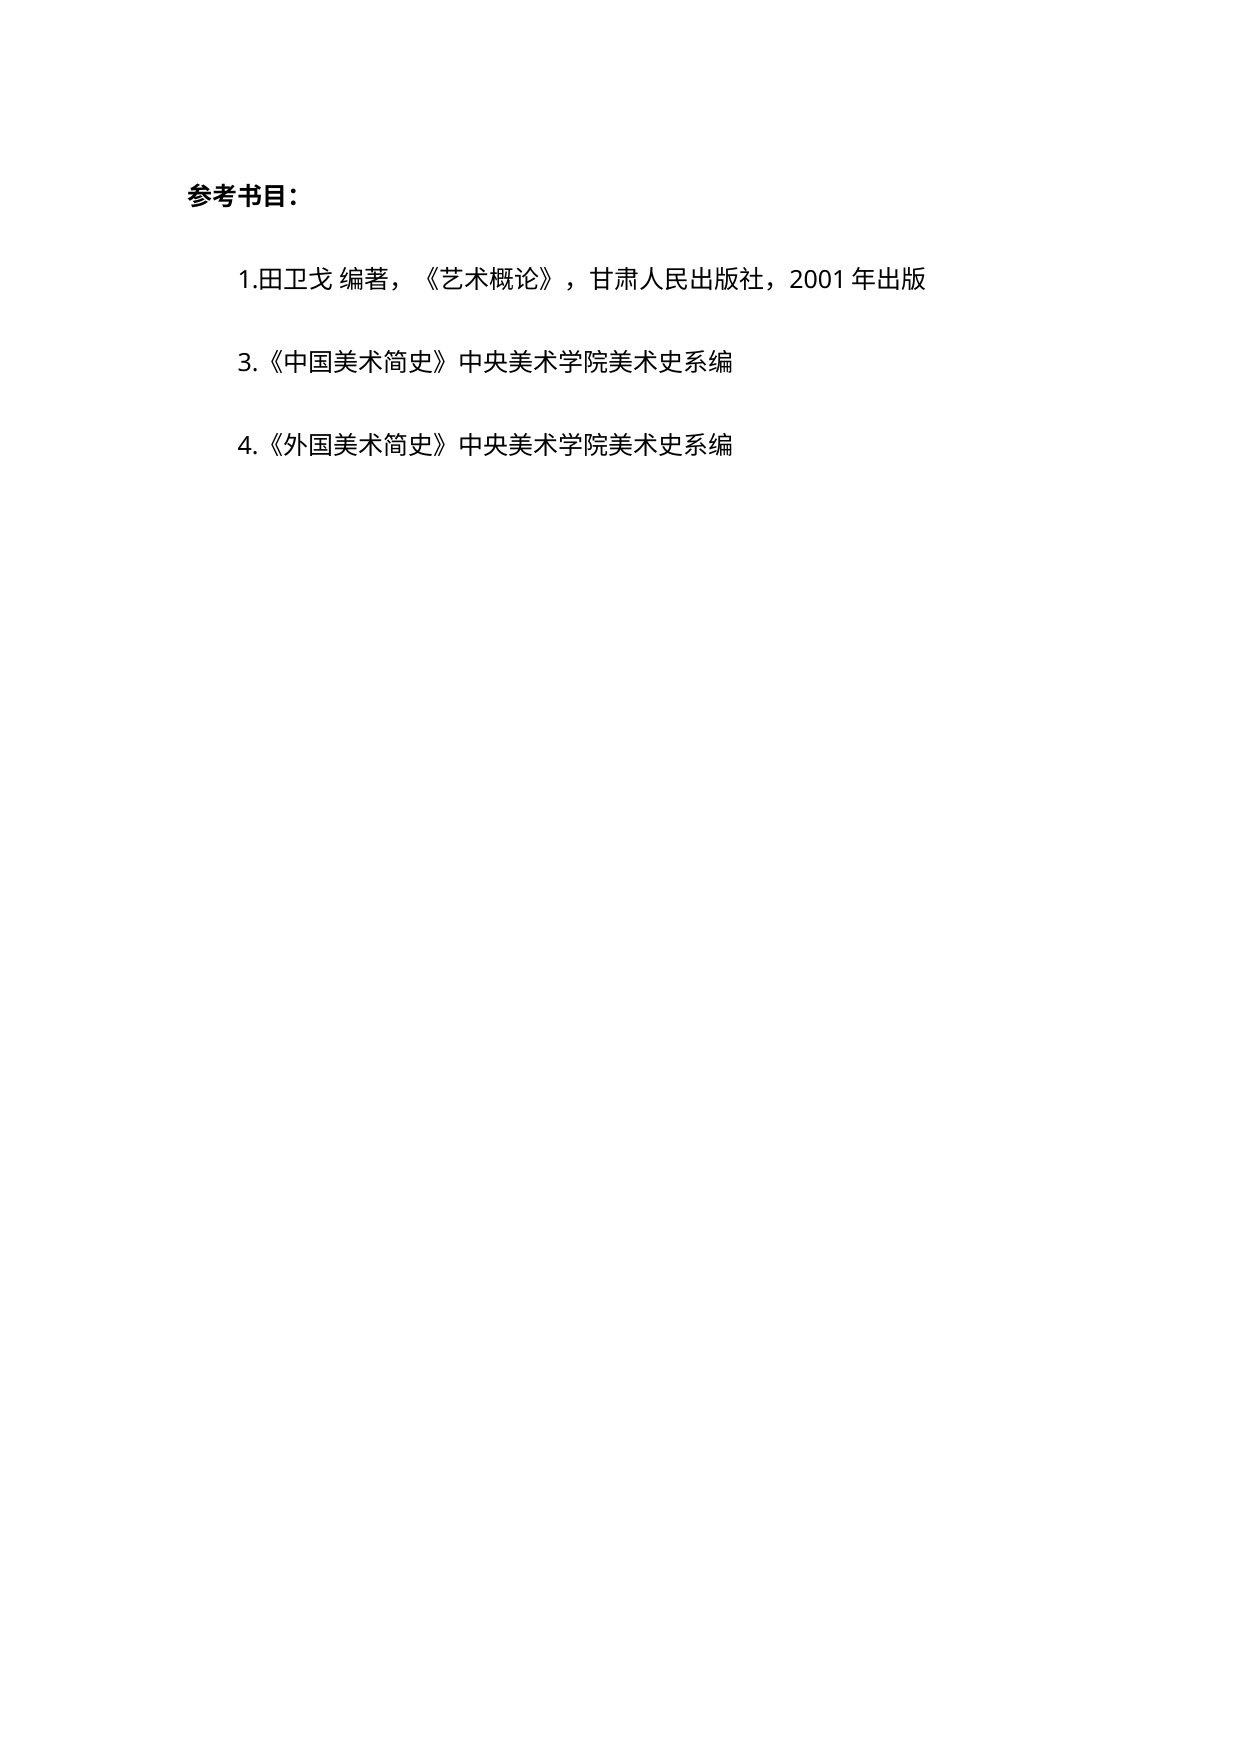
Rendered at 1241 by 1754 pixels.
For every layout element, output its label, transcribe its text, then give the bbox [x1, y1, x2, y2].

text 参考书目： [187, 162, 1053, 227]
text 4.《外国美术简史》中央美术学院美术史系编 [187, 411, 1053, 476]
text 3.《中国美术简史》中央美术学院美术史系编 [187, 328, 1053, 393]
text 1.田卫戈 编著，《艺术概论》，甘肃人民出版社，2001年出版 [187, 245, 1053, 310]
